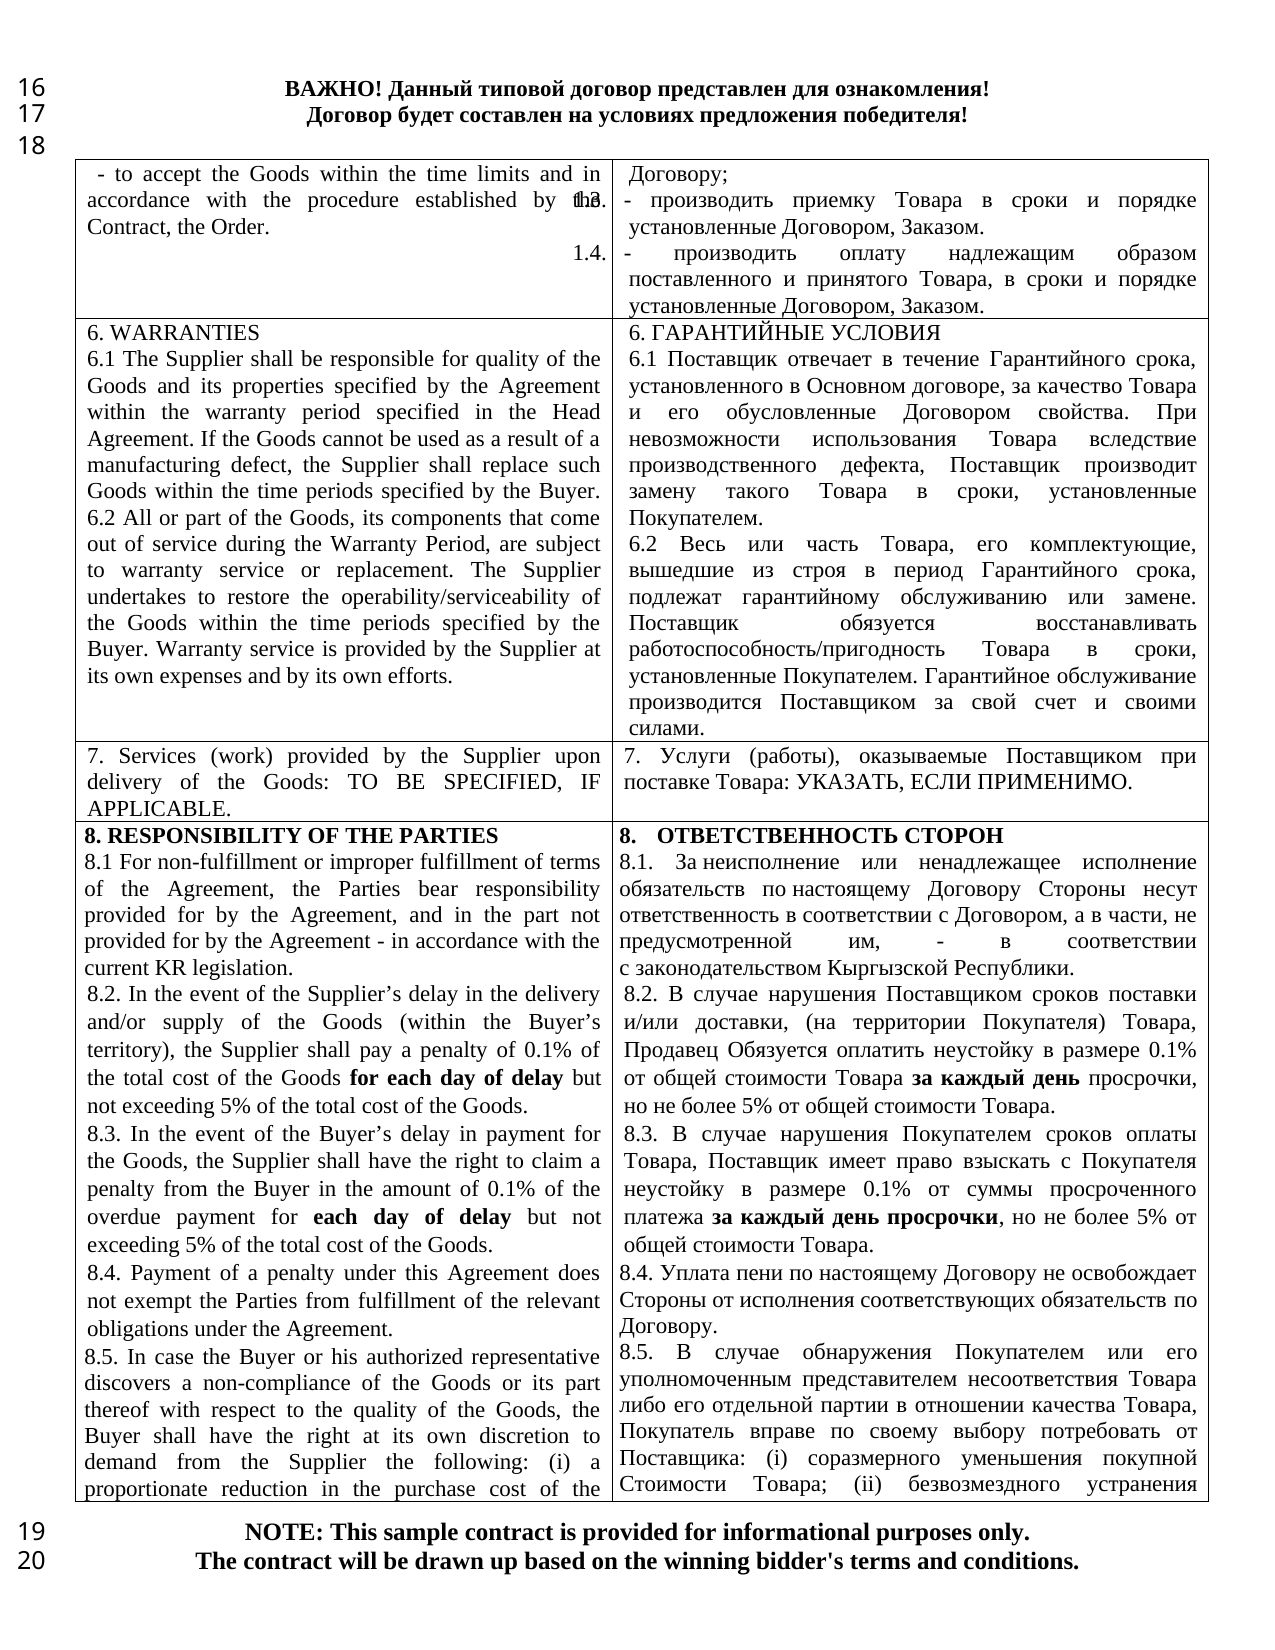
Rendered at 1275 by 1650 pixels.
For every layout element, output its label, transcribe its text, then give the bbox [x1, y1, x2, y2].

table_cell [613, 160, 1208, 318]
table_cell 7. Services (work) provided by the Supplier upon delivery of the Goods: TO BE SPECIFIED, IF APPLICABLE. [76, 742, 612, 821]
table_cell 7. Услуги (работы), оказываемые Поставщиком при поставке Товара: УКАЗАТЬ, ЕСЛИ ПРИМЕНИМО. [613, 742, 1208, 821]
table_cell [76, 160, 612, 318]
table_cell 6. WARRANTIES 6.1 The Supplier shall be responsible for quality of the Goods and its properties specified by the Agreement within the warranty period specified in the Head Agreement. If the Goods cannot be used as a result of a manufacturing defect, the Supplier shall replace such Goods within the time periods specified by the Buyer. 6.2 All or part of the Goods, its components that come out of service during the Warranty Period, are subject to warranty service or replacement. The Supplier undertakes to restore the operability/serviceability of the Goods within the time periods specified by the Buyer. Warranty service is provided by the Supplier at its own expenses and by its own efforts. [76, 319, 612, 741]
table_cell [76, 822, 612, 1501]
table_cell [613, 822, 1208, 1501]
table_cell 6. ГАРАНТИЙНЫЕ УСЛОВИЯ 6.1 Поставщик отвечает в течение Гарантийного срока, установленного в Основном договоре, за качество Товара и его обусловленные Договором свойства. При невозможности использования Товара вследствие производственного дефекта, Поставщик производит замену такого Товара в сроки, установленные Покупателем. 6.2 Весь или часть Товара, его комплектующие, вышедшие из строя в период Гарантийного срока, подлежат гарантийному обслуживанию или замене. Поставщик обязуется восстанавливать работоспособность/пригодность Товара в сроки, установленные Покупателем. Гарантийное обслуживание производится Поставщиком за свой счет и своими силами. [613, 319, 1208, 741]
